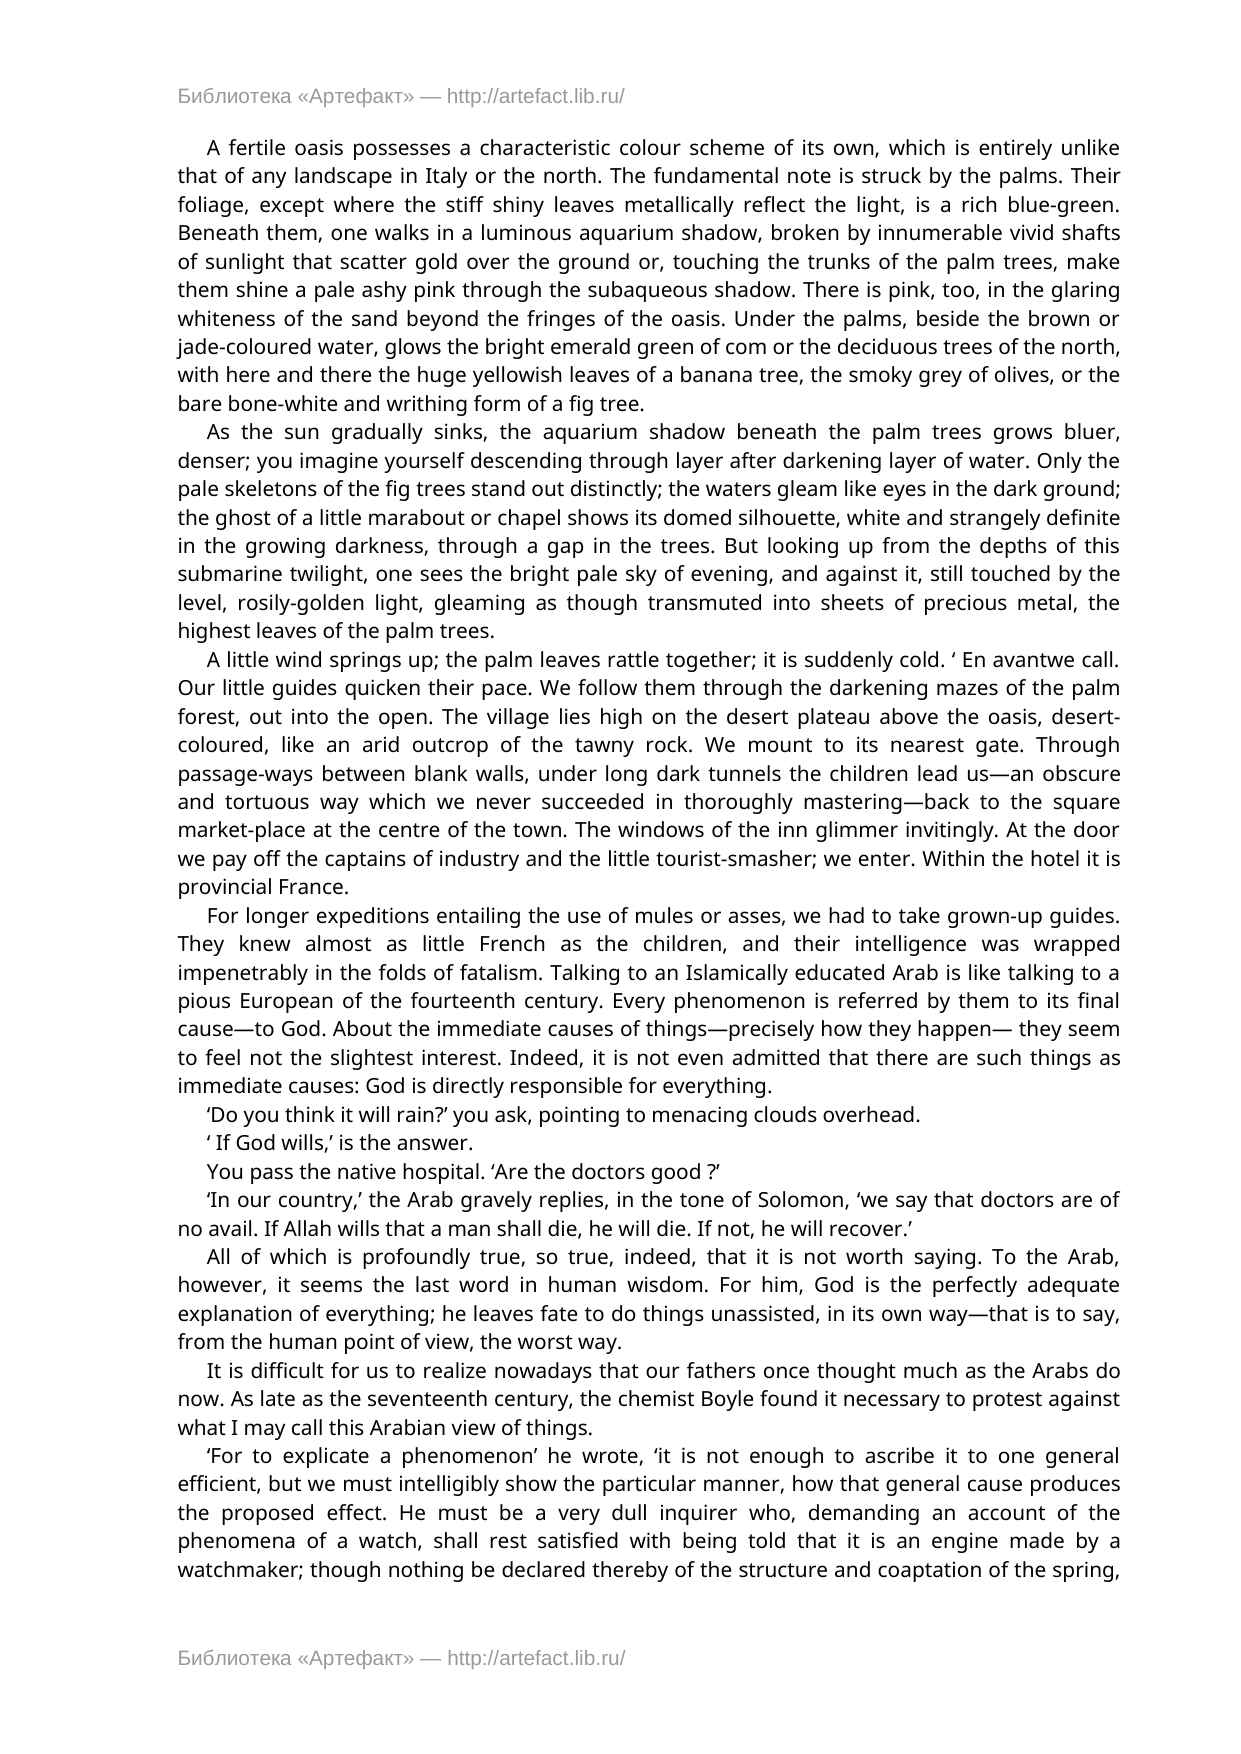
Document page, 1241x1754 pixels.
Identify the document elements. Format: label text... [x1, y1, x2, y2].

text For longer expeditions entailing the use of mules or asses, we had to take grown-up guides. They knew almost as little French as the children, and their intelligence was wrapped impenetrably in the folds of fatalism. Talking to an Islamically educated Arab is like talking to a pious European of the fourteenth century. Every phenomenon is referred by them to its final cause—to God. About the immediate causes of things—precisely how they happen— they seem to feel not the slightest interest. Indeed, it is not even admitted that there are such things as immediate causes: God is directly responsible for everything. [177, 901, 1122, 1100]
text It is difficult for us to realize nowadays that our fathers once thought much as the Arabs do now. As late as the seventeenth century, the chemist Boyle found it necessary to protest against what I may call this Arabian view of things. [177, 1356, 1122, 1441]
text As the sun gradually sinks, the aquarium shadow beneath the palm trees grows bluer, denser; you imagine yourself descending through layer after darkening layer of water. Only the pale skeletons of the fig trees stand out distinctly; the waters gleam like eyes in the dark ground; the ghost of a little marabout or chapel shows its domed silhouette, white and strangely definite in the growing darkness, through a gap in the trees. But looking up from the depths of this submarine twilight, one sees the bright pale sky of evening, and against it, still touched by the level, rosily-golden light, gleaming as though transmuted into sheets of precious metal, the highest leaves of the palm trees. [177, 417, 1122, 645]
text A little wind springs up; the palm leaves rattle together; it is suddenly cold. ‘ En avantwe call. Our little guides quicken their pace. We follow them through the darkening mazes of the palm forest, out into the open. The village lies high on the desert plateau above the oasis, desert-coloured, like an arid outcrop of the tawny rock. We mount to its nearest gate. Through passage-ways between blank walls, under long dark tunnels the children lead us—an obscure and tortuous way which we never succeeded in thoroughly mastering—back to the square market-place at the centre of the town. The windows of the inn glimmer invitingly. At the door we pay off the captains of industry and the little tourist-smasher; we enter. Within the hotel it is provincial France. [177, 645, 1122, 901]
text ‘ If God wills,’ is the answer. [177, 1128, 1122, 1157]
text All of which is profoundly true, so true, indeed, that it is not worth saying. To the Arab, however, it seems the last word in human wisdom. For him, God is the perfectly adequate explanation of everything; he leaves fate to do things unassisted, in its own way—that is to say, from the human point of view, the worst way. [177, 1242, 1122, 1356]
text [177, 1441, 1122, 1583]
text You pass the native hospital. ‘Are the doctors good ?’ [177, 1157, 1122, 1185]
text A fertile oasis possesses a characteristic colour scheme of its own, which is entirely unlike that of any landscape in Italy or the north. The fundamental note is struck by the palms. Their foliage, except where the stiff shiny leaves metallically reflect the light, is a rich blue-green. Beneath them, one walks in a luminous aquarium shadow, broken by innumerable vivid shafts of sunlight that scatter gold over the ground or, touching the trunks of the palm trees, make them shine a pale ashy pink through the subaqueous shadow. There is pink, too, in the glaring whiteness of the sand beyond the fringes of the oasis. Under the palms, beside the brown or jade-coloured water, glows the bright emerald green of com or the deciduous trees of the north, with here and there the huge yellowish leaves of a banana tree, the smoky grey of olives, or the bare bone-white and writhing form of a fig tree. [177, 133, 1122, 417]
text ‘Do you think it will rain?’ you ask, pointing to menacing clouds overhead. [177, 1100, 1122, 1128]
text ‘In our country,’ the Arab gravely replies, in the tone of Solomon, ‘we say that doctors are of no avail. If Allah wills that a man shall die, he will die. If not, he will recover.’ [177, 1185, 1122, 1242]
